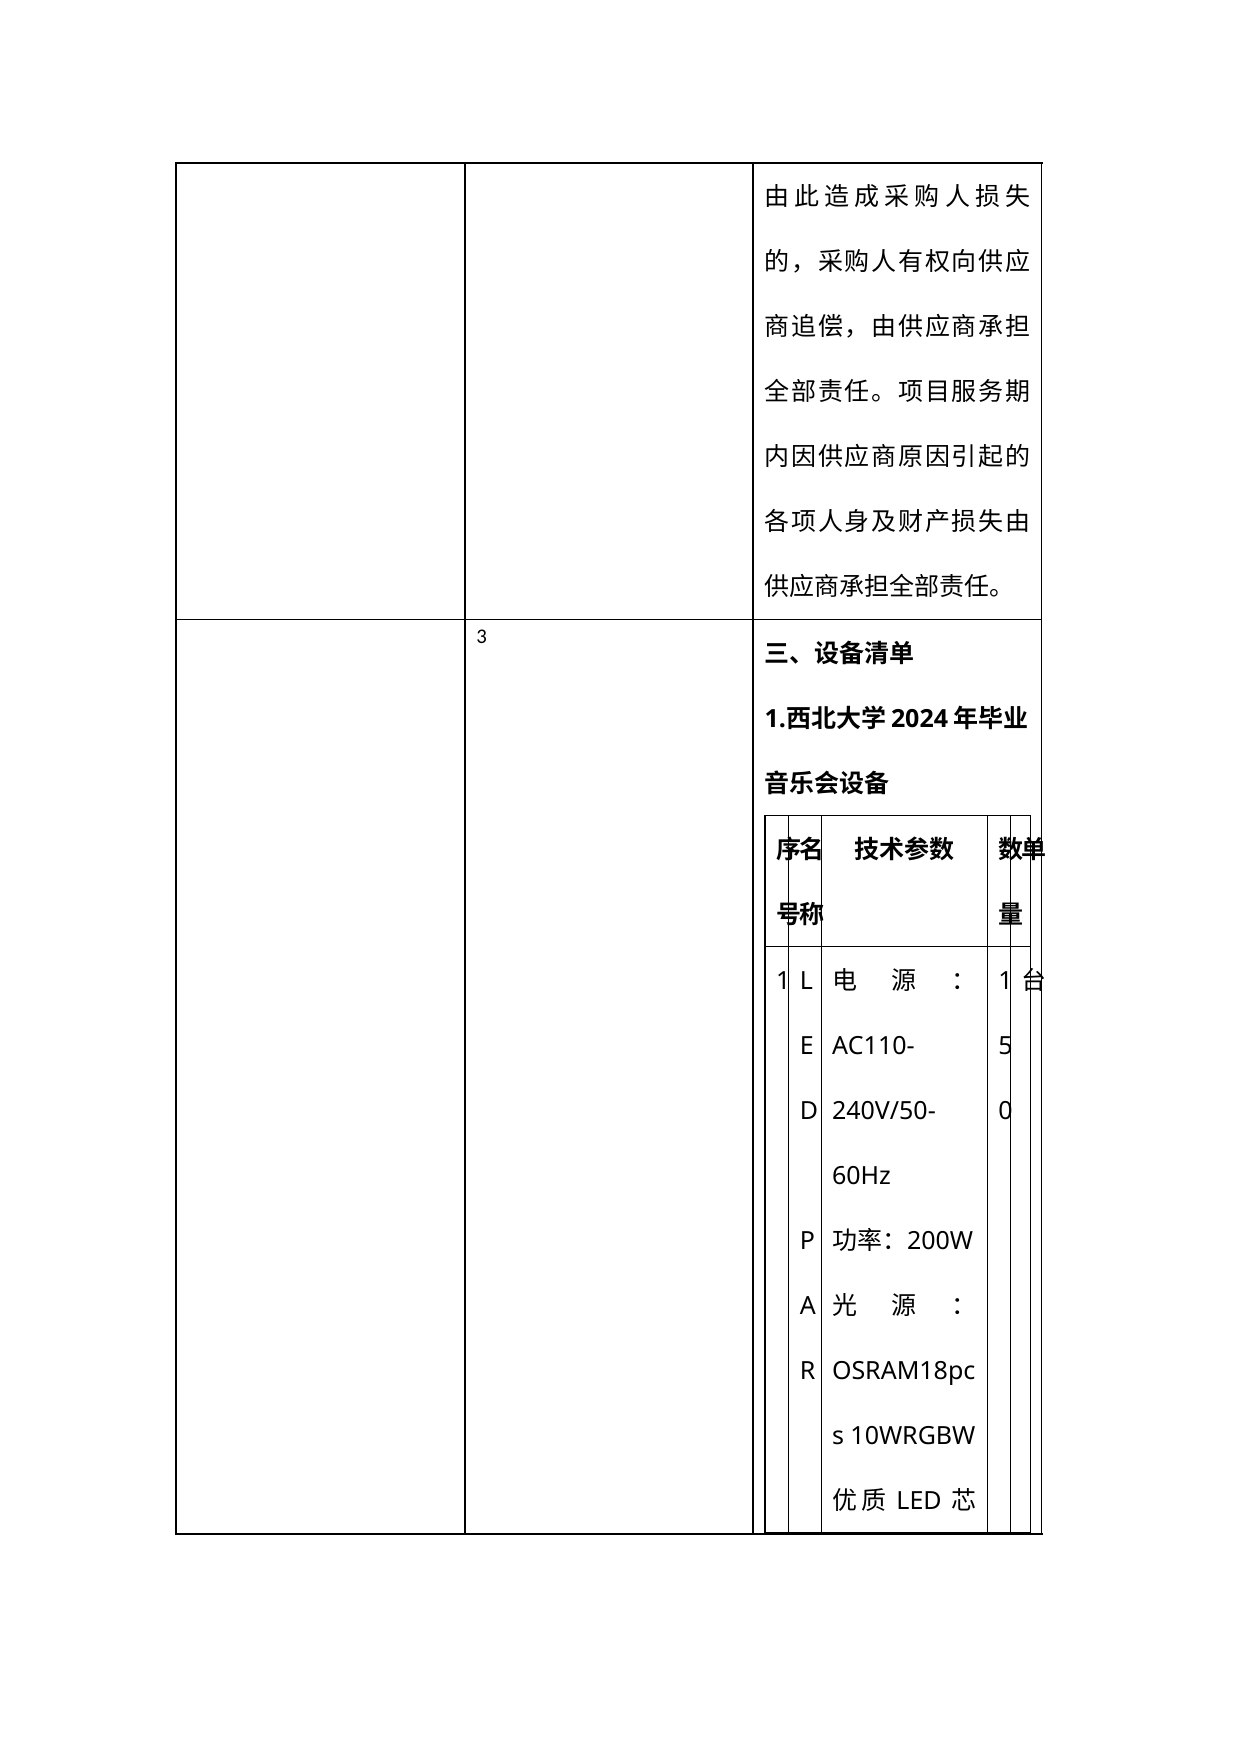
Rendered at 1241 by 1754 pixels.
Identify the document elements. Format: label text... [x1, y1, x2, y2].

table_cell [177, 164, 464, 618]
table_cell 三、设备清单 1.西北大学2024年毕业音乐会设备 [754, 620, 1041, 1533]
table_cell 3 [466, 620, 752, 1533]
table_cell 2 [466, 164, 752, 618]
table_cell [754, 164, 1041, 618]
table_cell [177, 620, 464, 1533]
